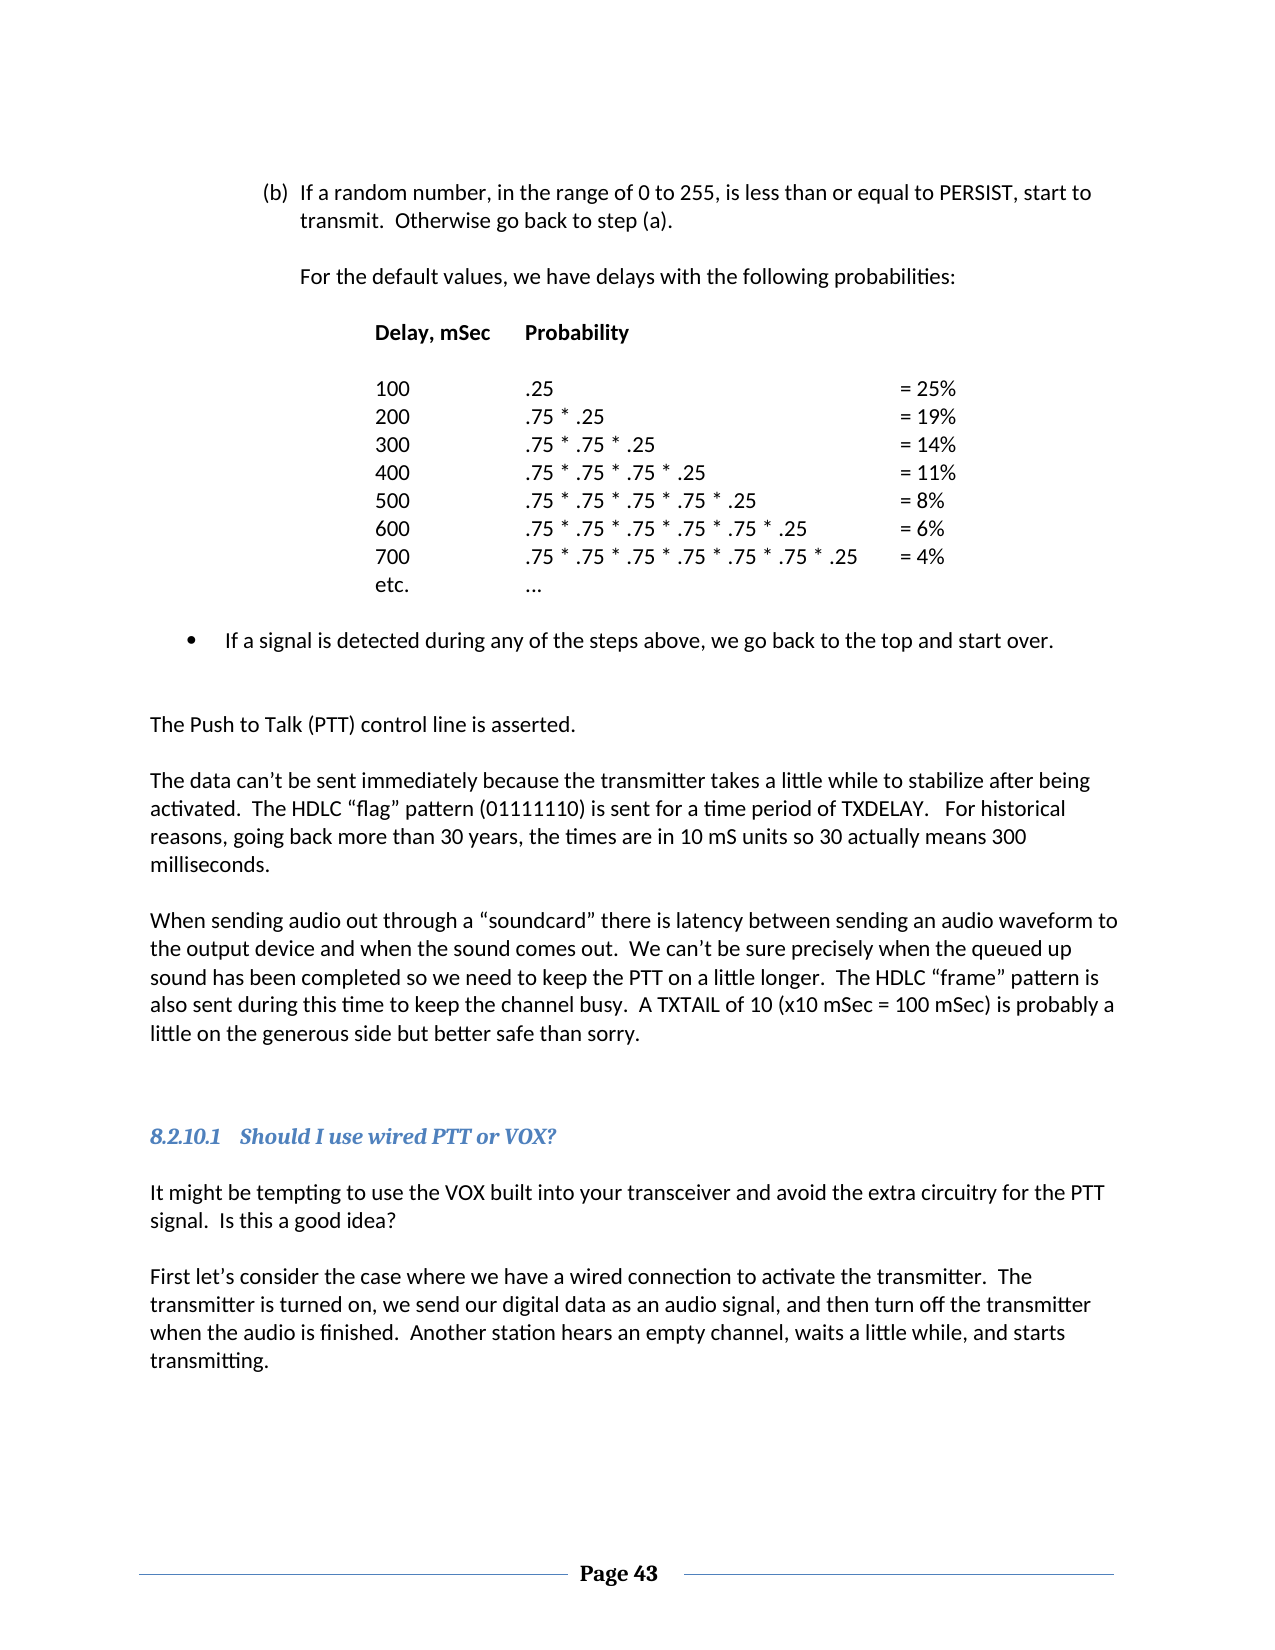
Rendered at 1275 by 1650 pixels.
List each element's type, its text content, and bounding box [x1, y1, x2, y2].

list 500 .75 * .75 * .75 * .75 * .25 = 8% [300, 486, 1125, 514]
list etc. ... [300, 570, 1125, 598]
text The data can’t be sent immediately because the transmitter takes a little while to stabilize after being activated. The HDLC “flag” pattern (01111110) is sent for a time period of TXDELAY. For historical reasons, going back more than 30 years, the times are in 10 mS units so 30 actually means 300 milliseconds. [150, 766, 1125, 878]
text The Push to Talk (PTT) control line is asserted. [150, 710, 1125, 738]
subtitle Should I use wired PTT or VOX? [150, 1123, 1125, 1150]
list 300 .75 * .75 * .25 = 14% [300, 430, 1125, 458]
list If a signal is detected during any of the steps above, we go back to the top and start over. [187, 626, 1125, 654]
text It might be tempting to use the VOX built into your transceiver and avoid the extra circuitry for the PTT signal. Is this a good idea? [150, 1178, 1125, 1234]
list 100 .25 = 25% [300, 374, 1125, 402]
list 400 .75 * .75 * .75 * .25 = 11% [300, 458, 1125, 486]
list 600 .75 * .75 * .75 * .75 * .75 * .25 = 6% [300, 514, 1125, 542]
list 700 .75 * .75 * .75 * .75 * .75 * .75 * .25 = 4% [300, 542, 1125, 570]
text First let’s consider the case where we have a wired connection to activate the transmitter. The transmitter is turned on, we send our digital data as an audio signal, and then turn off the transmitter when the audio is finished. Another station hears an empty channel, waits a little while, and starts transmitting. [150, 1262, 1125, 1374]
list If a random number, in the range of 0 to 255, is less than or equal to PERSIST, start to transmit. Otherwise go back to step (a). [262, 178, 1125, 234]
list Delay, mSec Probability [300, 318, 1125, 346]
list For the default values, we have delays with the following probabilities: [300, 262, 1125, 290]
list 200 .75 * .25 = 19% [300, 402, 1125, 430]
text When sending audio out through a “soundcard” there is latency between sending an audio waveform to the output device and when the sound comes out. We can’t be sure precisely when the queued up sound has been completed so we need to keep the PTT on a little longer. The HDLC “frame” pattern is also sent during this time to keep the channel busy. A TXTAIL of 10 (x10 mSec = 100 mSec) is probably a little on the generous side but better safe than sorry. [150, 907, 1125, 1047]
